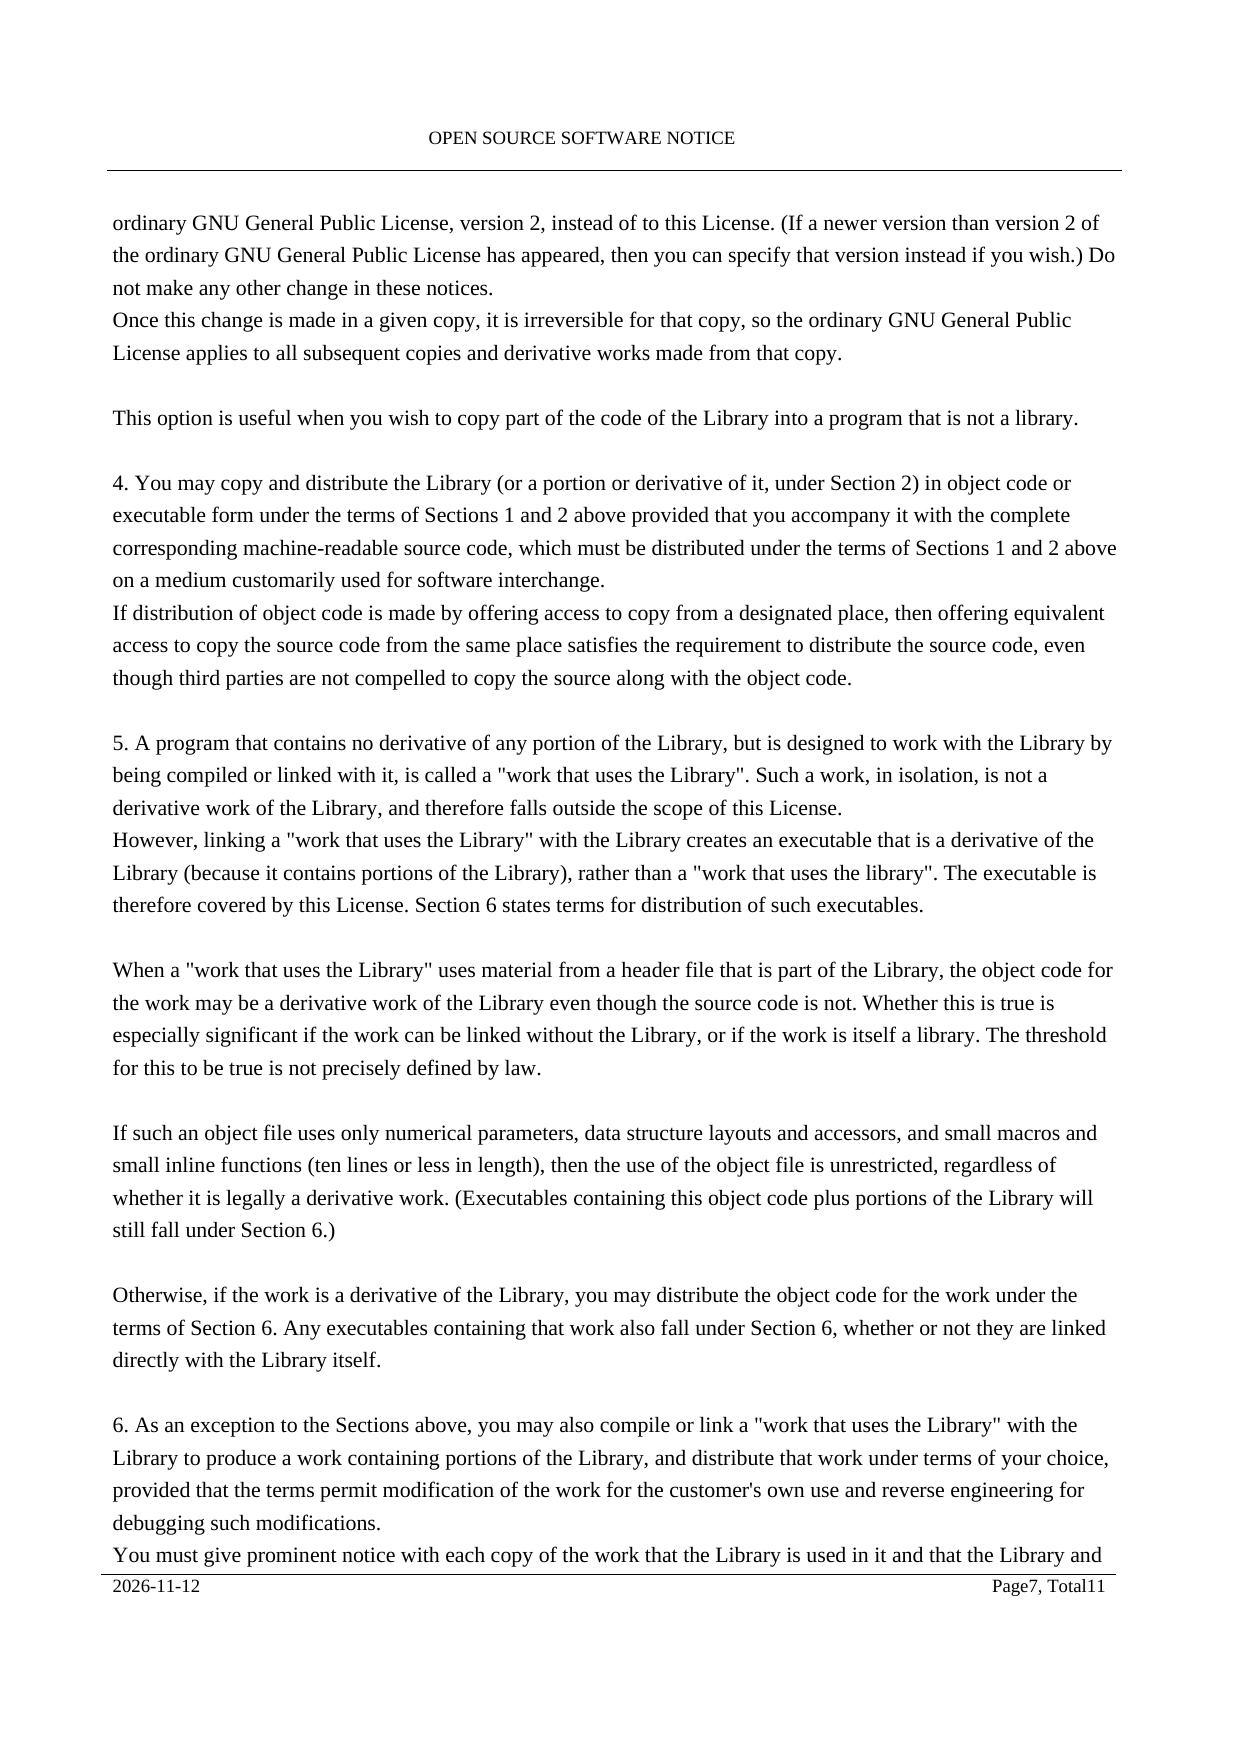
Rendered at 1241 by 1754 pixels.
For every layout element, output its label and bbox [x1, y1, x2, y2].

text [112, 206, 1128, 1571]
